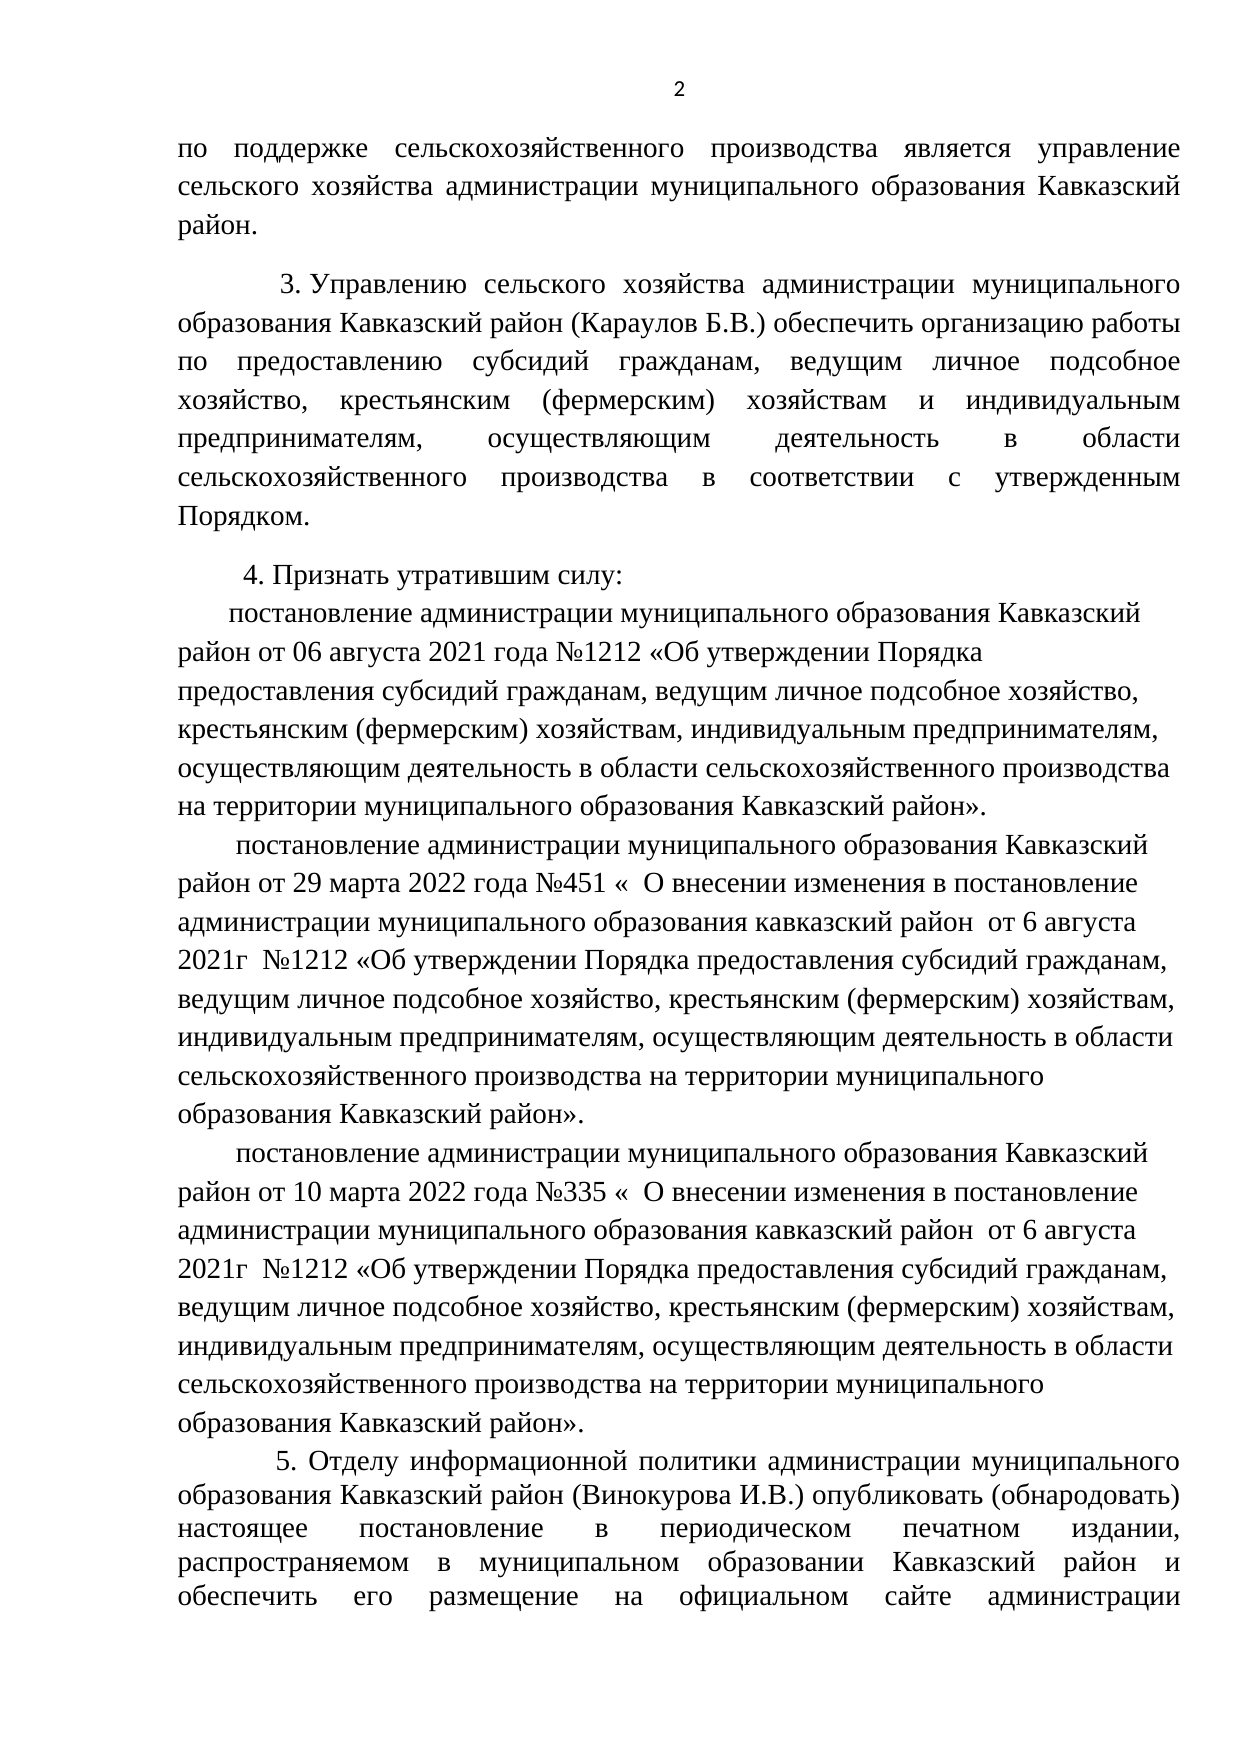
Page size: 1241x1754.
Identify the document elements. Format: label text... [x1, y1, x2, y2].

text постановление администрации муниципального образования Кавказский район от 29 марта 2022 года №451 « О внесении изменения в постановление администрации муниципального образования кавказский район от 6 августа 2021г №1212 «Об утверждении Порядка предоставления субсидий гражданам, ведущим личное подсобное хозяйство, крестьянским (фермерским) хозяйствам, индивидуальным предпринимателям, осуществляющим деятельность в области сельскохозяйственного производства на территории муниципального образования Кавказский район». [177, 827, 1181, 1130]
text 3. Управлению сельского хозяйства администрации муниципального образования Кавказский район (Караулов Б.В.) обеспечить организацию работы по предоставлению субсидий гражданам, ведущим личное подсобное хозяйство, крестьянским (фермерским) хозяйствам и индивидуальным предпринимателям, осуществляющим деятельность в области сельскохозяйственного производства в соответствии с утвержденным Порядком. [177, 266, 1181, 531]
text постановление администрации муниципального образования Кавказский район от 06 августа 2021 года №1212 «Об утверждении Порядка предоставления субсидий гражданам, ведущим личное подсобное хозяйство, крестьянским (фермерским) хозяйствам, индивидуальным предпринимателям, осуществляющим деятельность в области сельскохозяйственного производства на территории муниципального образования Кавказский район». [177, 596, 1181, 822]
text 4. Признать утратившим силу: [177, 557, 1181, 591]
text постановление администрации муниципального образования Кавказский район от 10 марта 2022 года №335 « О внесении изменения в постановление администрации муниципального образования кавказский район от 6 августа 2021г №1212 «Об утверждении Порядка предоставления субсидий гражданам, ведущим личное подсобное хозяйство, крестьянским (фермерским) хозяйствам, индивидуальным предпринимателям, осуществляющим деятельность в области сельскохозяйственного производства на территории муниципального образования Кавказский район». [177, 1135, 1181, 1438]
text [177, 130, 1181, 241]
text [177, 1443, 1181, 1611]
